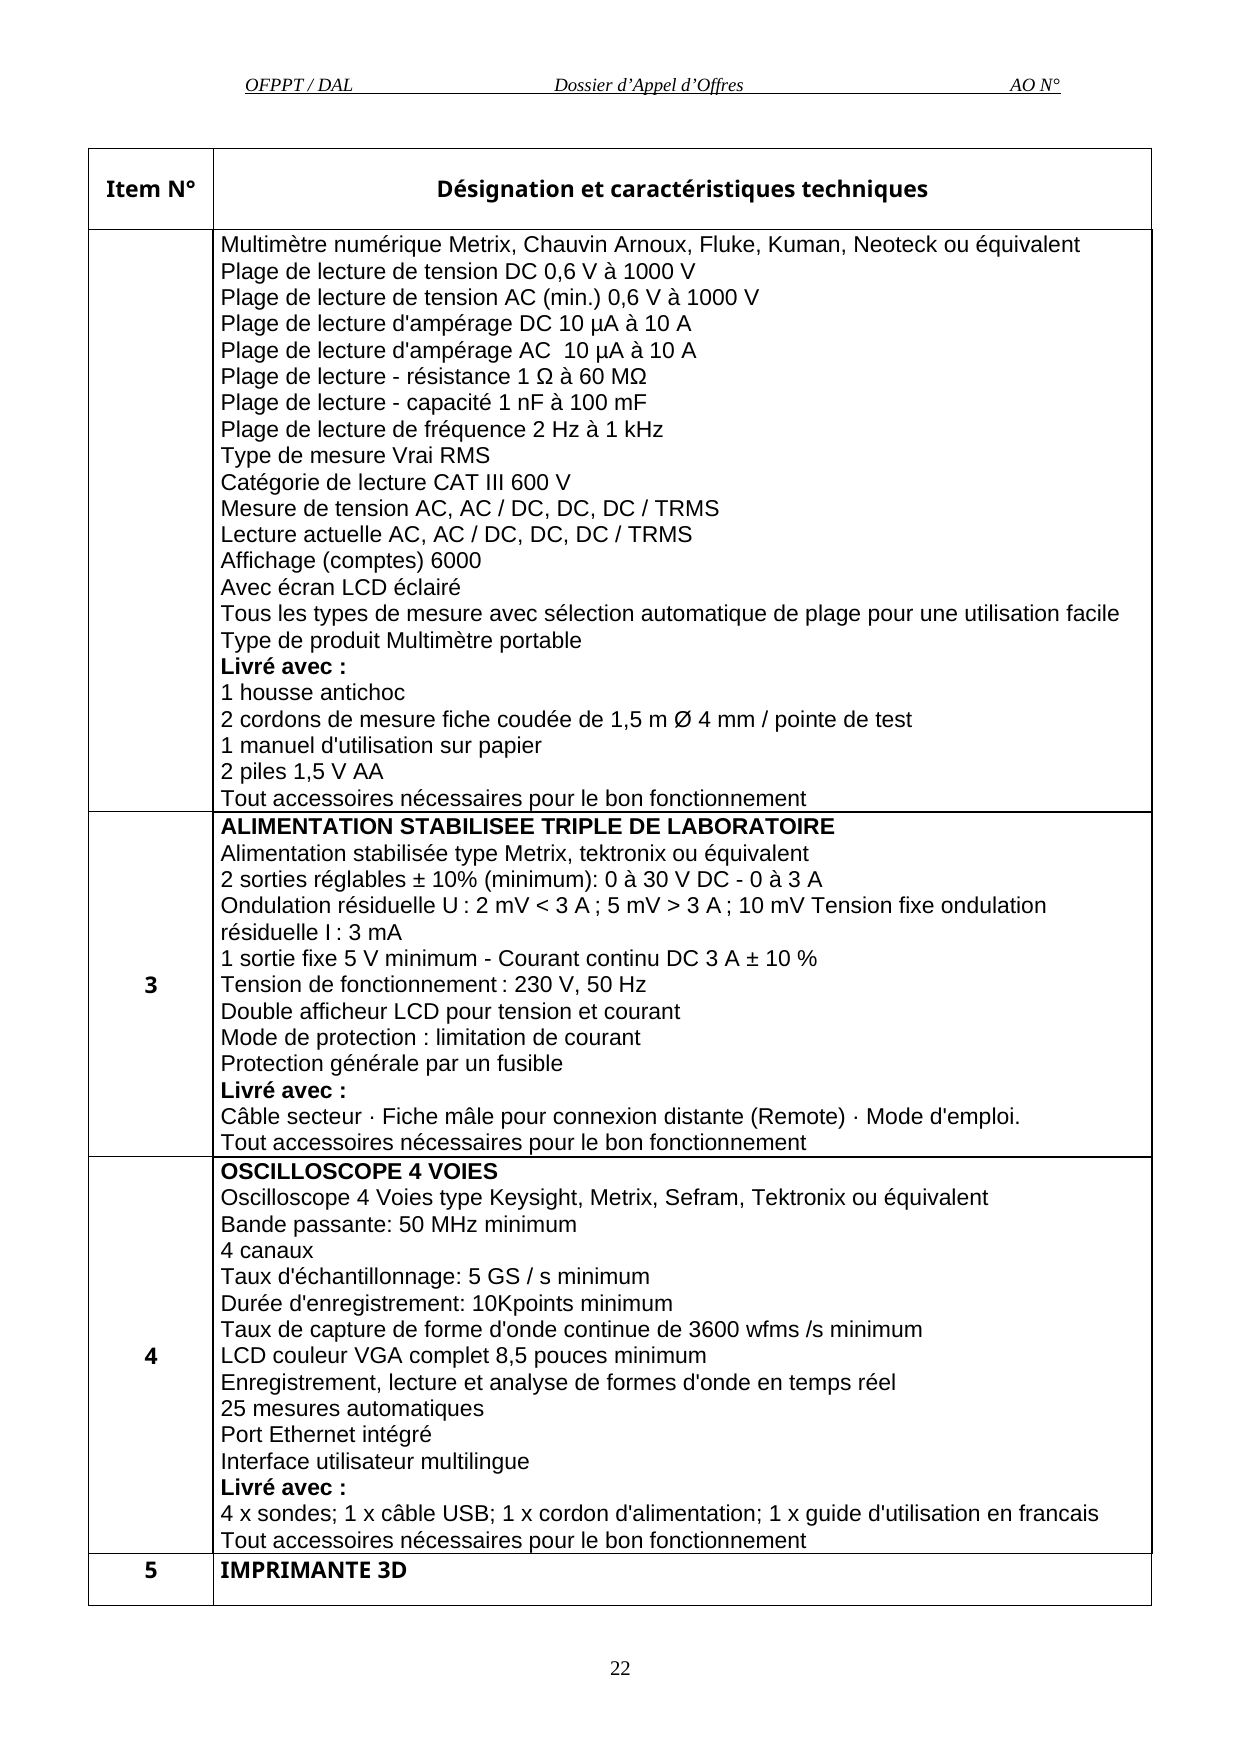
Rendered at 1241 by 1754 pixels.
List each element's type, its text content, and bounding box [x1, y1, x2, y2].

table_cell 5 [89, 1554, 213, 1605]
table_cell 2 [89, 230, 212, 811]
table_cell OSCILLOSCOPE 4 VOIES Oscilloscope 4 Voies type Keysight, Metrix, Sefram, Tektronix ou équivalent Bande passante: 50 MHz minimum 4 canaux Taux d'échantillonnage: 5 GS / s minimum Durée d'enregistrement: 10Kpoints minimum Taux de capture de forme d'onde continue de 3600 wfms /s minimum LCD couleur VGA complet 8,5 pouces minimum Enregistrement, lecture et analyse de formes d'onde en temps réel 25 mesures automatiques Port Ethernet intégré Interface utilisateur multilingue Livré avec : 4 x sondes; 1 x câble USB; 1 x cordon d'alimentation; 1 x guide d'utilisation en francais Tout accessoires nécessaires pour le bon fonctionnement [214, 1158, 1151, 1553]
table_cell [214, 230, 1151, 811]
table_cell 3 [89, 812, 212, 1156]
table_cell ALIMENTATION STABILISEE TRIPLE DE LABORATOIRE Alimentation stabilisée type Metrix, tektronix ou équivalent 2 sorties réglables ± 10% (minimum): 0 à 30 V DC - 0 à 3 A Ondulation résiduelle U : 2 mV < 3 A ; 5 mV > 3 A ; 10 mV Tension fixe ondulation résiduelle I : 3 mA 1 sortie fixe 5 V minimum - Courant continu DC 3 A ± 10 % Tension de fonctionnement : 230 V, 50 Hz Double afficheur LCD pour tension et courant Mode de protection : limitation de courant Protection générale par un fusible Livré avec : Câble secteur · Fiche mâle pour connexion distante (Remote) · Mode d'emploi. Tout accessoires nécessaires pour le bon fonctionnement [214, 813, 1151, 1156]
table_cell 4 [89, 1157, 212, 1553]
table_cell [214, 1554, 1151, 1605]
table_header Désignation et caractéristiques techniques [214, 149, 1151, 229]
table_header Item N° [89, 149, 213, 229]
